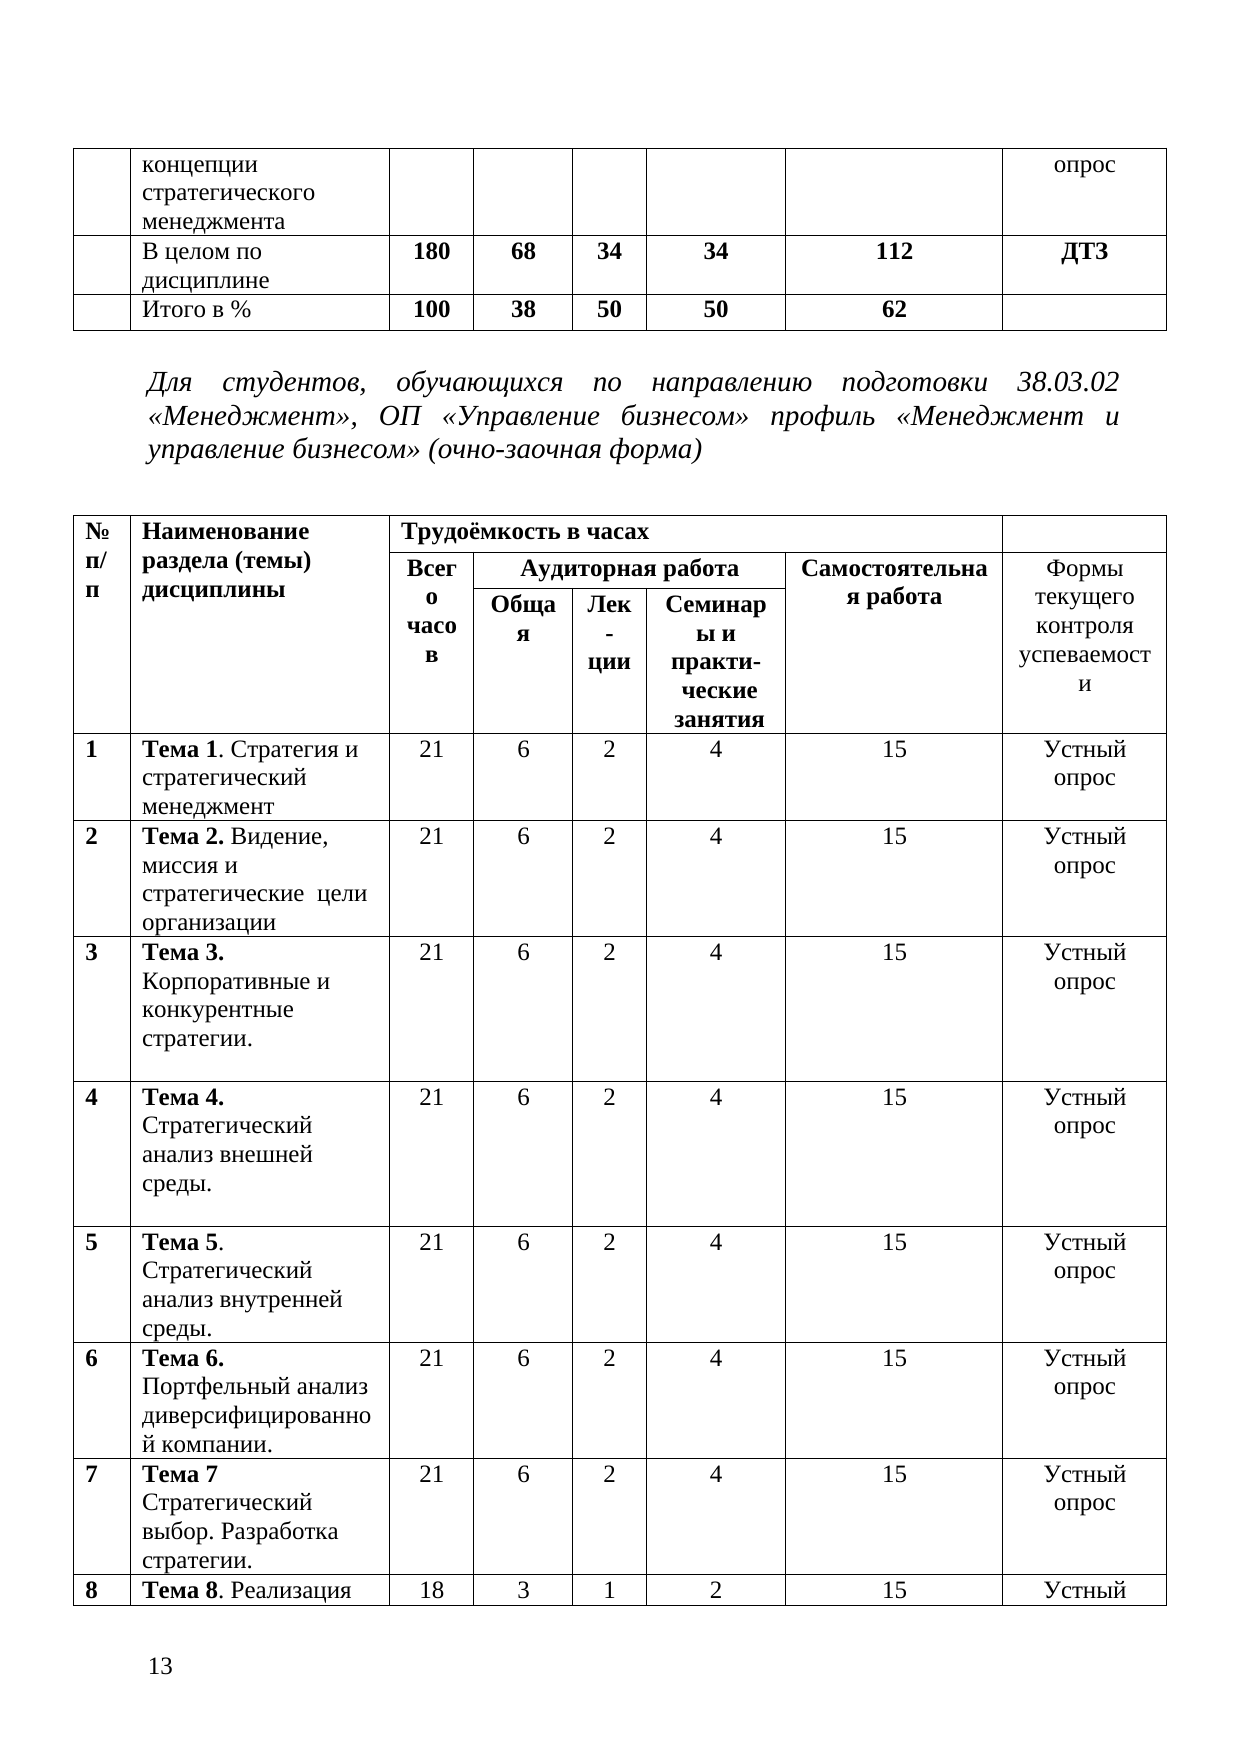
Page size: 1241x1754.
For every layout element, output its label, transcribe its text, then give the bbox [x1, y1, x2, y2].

table_cell 5 [74, 1227, 130, 1342]
table_cell 4 [74, 1082, 130, 1226]
table_cell 7 [74, 1459, 130, 1574]
table_cell 180 [390, 236, 473, 293]
table_cell Самостоятельная работа [786, 553, 1002, 733]
table_cell 21 [390, 734, 473, 820]
table_cell Тема 1. Стратегия и стратегический менеджмент [131, 734, 389, 820]
table_cell 15 [786, 937, 1002, 1081]
table_cell [1003, 295, 1166, 330]
table_cell 15 [786, 1227, 1002, 1342]
table_cell 2 [647, 1575, 785, 1605]
table_cell 2 [573, 149, 646, 235]
table_cell 9 [74, 149, 130, 235]
table_cell 4 [647, 1459, 785, 1574]
table_cell 21 [390, 1227, 473, 1342]
table_cell 2 [647, 149, 785, 235]
table_cell 4 [647, 1227, 785, 1342]
table_cell 6 [474, 1459, 572, 1574]
table_cell 50 [647, 295, 785, 330]
table_cell 15 [786, 1459, 1002, 1574]
table_cell Устный опрос [1003, 1082, 1166, 1226]
table_cell Тема 2. Видение, миссия и стратегические цели организации [131, 821, 389, 936]
table_cell Общая [474, 589, 572, 733]
table_cell [74, 295, 130, 330]
table_cell 6 [474, 937, 572, 1081]
table_cell 3 [474, 1575, 572, 1605]
table_cell Устный опрос [1003, 1575, 1166, 1605]
table_cell В целом по дисциплине [131, 236, 389, 293]
table_cell 6 [474, 734, 572, 820]
table_cell Лек-ции [573, 589, 646, 733]
table_cell ДТЗ [1003, 236, 1166, 293]
table_cell 38 [474, 295, 572, 330]
text Для студентов, обучающихся по направлению подготовки 38.03.02 «Менеджмент», ОП «Управление бизнесом» профиль «Менеджмент и управление бизнесом» (очно-заочная форма) [148, 364, 1123, 465]
table_cell 15 [786, 1343, 1002, 1458]
table_cell 4 [647, 734, 785, 820]
table_cell 21 [390, 1082, 473, 1226]
table_cell 18 [390, 1575, 473, 1605]
table_cell Устный опрос [1003, 149, 1166, 235]
table_cell Тема 3. Корпоративные и конкурентные стратегии. [131, 937, 389, 1081]
table_cell 2 [573, 821, 646, 936]
table_cell 1 [573, 1575, 646, 1605]
table_cell Устный опрос [1003, 937, 1166, 1081]
table_cell 4 [647, 1343, 785, 1458]
table_cell 15 [786, 1082, 1002, 1226]
table_cell 2 [573, 1459, 646, 1574]
table_cell 21 [390, 1343, 473, 1458]
table_header № п/п [74, 516, 130, 733]
table_cell 34 [573, 236, 646, 293]
table_cell Устный опрос [1003, 1343, 1166, 1458]
table_cell 6 [474, 1082, 572, 1226]
table_cell 3 [74, 937, 130, 1081]
table_cell Аудиторная работа [474, 553, 785, 588]
table_cell 2 [74, 821, 130, 936]
table_cell 2 [573, 937, 646, 1081]
table_cell 6 [474, 1227, 572, 1342]
table_cell Итого в % [131, 295, 389, 330]
table_header Трудоёмкость в часах [390, 516, 1002, 552]
table_cell 15 [786, 734, 1002, 820]
table_cell Устный опрос [1003, 1227, 1166, 1342]
table_cell 6 [474, 821, 572, 936]
table_cell 20 [390, 149, 473, 235]
table_cell Тема 7 Стратегический выбор. Разработка стратегии. [131, 1459, 389, 1574]
table_cell 6 [474, 1343, 572, 1458]
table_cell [131, 149, 389, 235]
table_cell 4 [647, 821, 785, 936]
table_cell Тема 6. Портфельный анализ диверсифицированной компании. [131, 1343, 389, 1458]
table_cell 8 [74, 1575, 130, 1605]
table_cell 68 [474, 236, 572, 293]
table_cell Тема 5. Стратегический анализ внутренней среды. [131, 1227, 389, 1342]
table_cell 112 [786, 236, 1002, 293]
table_cell Устный опрос [1003, 1459, 1166, 1574]
table_cell 34 [647, 236, 785, 293]
table_cell Семинары и практи- ческие занятия [647, 589, 785, 733]
table_cell 16 [786, 149, 1002, 235]
table_cell Формы текущего контроля успеваемости [1003, 553, 1166, 733]
table_cell 15 [786, 821, 1002, 936]
table_cell 50 [573, 295, 646, 330]
table_cell Тема 4. Стратегический анализ внешней среды. [131, 1082, 389, 1226]
table_cell 21 [390, 937, 473, 1081]
table_cell Устный опрос [1003, 821, 1166, 936]
table_cell 100 [390, 295, 473, 330]
table_cell 1 [74, 734, 130, 820]
table_cell 2 [573, 1082, 646, 1226]
table_cell 4 [647, 937, 785, 1081]
table_cell 2 [573, 1227, 646, 1342]
table_cell 15 [786, 1575, 1002, 1605]
table_cell Всего часов [390, 553, 473, 733]
table_cell 2 [573, 734, 646, 820]
table_header Наименование раздела (темы) дисциплины [131, 516, 389, 733]
table_header [1003, 516, 1166, 552]
table_cell 6 [74, 1343, 130, 1458]
table_cell 21 [390, 1459, 473, 1574]
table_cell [131, 1575, 389, 1605]
table_cell [74, 236, 130, 293]
table_cell 21 [390, 821, 473, 936]
table_cell Устный опрос [1003, 734, 1166, 820]
table_cell 2 [573, 1343, 646, 1458]
table_cell 4 [474, 149, 572, 235]
table_cell 4 [647, 1082, 785, 1226]
table_cell 62 [786, 295, 1002, 330]
